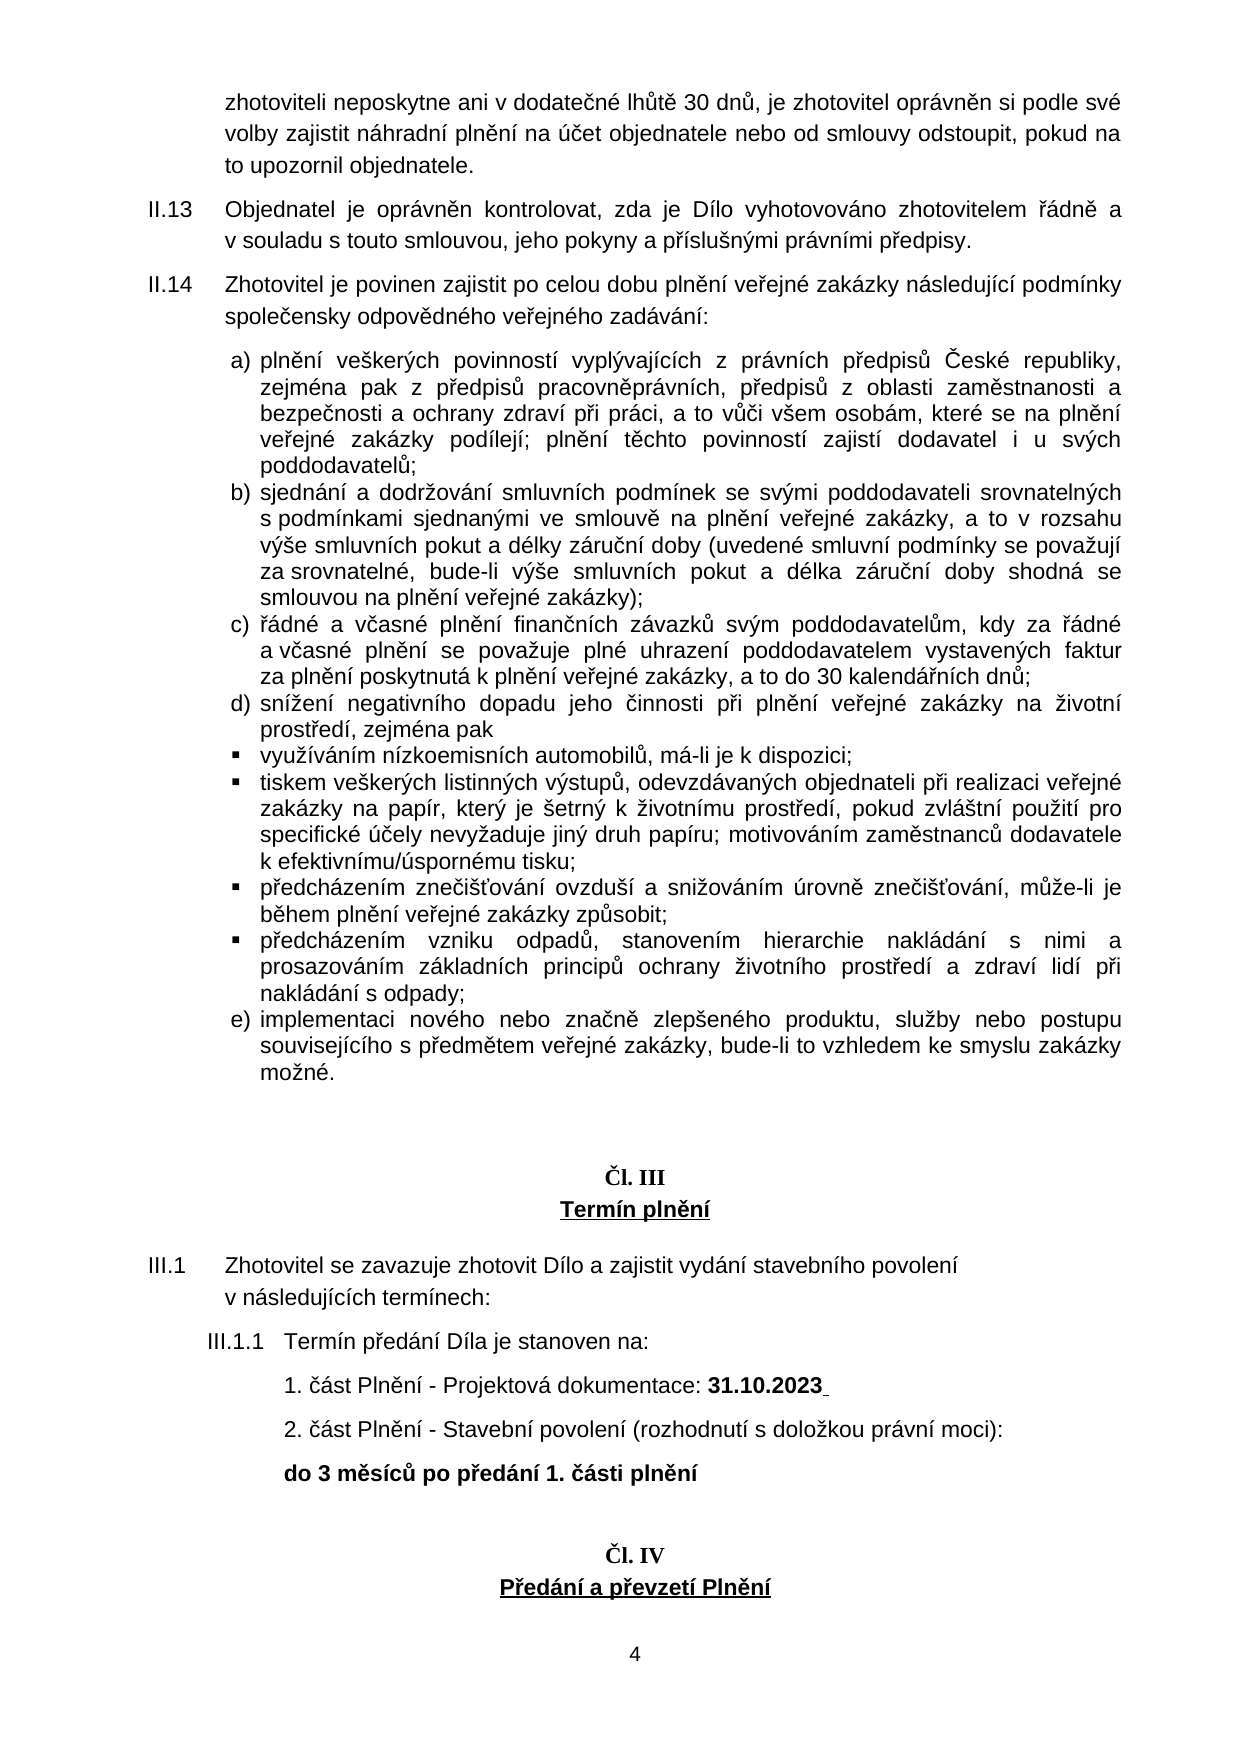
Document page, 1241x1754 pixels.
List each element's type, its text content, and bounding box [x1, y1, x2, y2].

list tiskem veškerých listinných výstupů, odevzdávaných objednateli při realizaci veřejné zakázky na papír, který je šetrný k životnímu prostředí, pokud zvláštní použití pro specifické účely nevyžaduje jiný druh papíru; motivováním zaměstnanců dodavatele k efektivnímu/úspornému tisku; [230, 769, 1122, 874]
list řádné a včasné plnění finančních závazků svým poddodavatelům, kdy za řádné a včasné plnění se považuje plné uhrazení poddodavatelem vystavených faktur za plnění poskytnutá k plnění veřejné zakázky, a to do 30 kalendářních dnů; [230, 611, 1122, 690]
list Zhotovitel je povinen zajistit po celou dobu plnění veřejné zakázky následující podmínky společensky odpovědného veřejného zadávání: [148, 271, 1122, 329]
list do 3 měsíců po předání 1. části plnění [283, 1460, 1122, 1487]
list předcházením vzniku odpadů, stanovením hierarchie nakládání s nimi a prosazováním základních principů ochrany životního prostředí a zdraví lidí při nakládání s odpady; [230, 927, 1122, 1006]
text Termín plnění [148, 1164, 1122, 1222]
list snížení negativního dopadu jeho činnosti při plnění veřejné zakázky na životní prostředí, zejména pak [230, 690, 1122, 742]
list Termín předání Díla je stanoven na: [207, 1328, 1122, 1354]
list implementaci nového nebo značně zlepšeného produktu, služby nebo postupu souvisejícího s předmětem veřejné zakázky, bude-li to vzhledem ke smyslu zakázky možné. [230, 1006, 1122, 1085]
list 2. část Plnění - Stavební povolení (rozhodnutí s doložkou právní moci): [283, 1416, 1122, 1442]
text Předání a převzetí Plnění [148, 1542, 1122, 1600]
list 1. část Plnění - Projektová dokumentace: 31.10.2023 [283, 1372, 1122, 1398]
list využíváním nízkoemisních automobilů, má-li je k dispozici; [230, 742, 1122, 769]
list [148, 89, 1122, 178]
list sjednání a dodržování smluvních podmínek se svými poddodavateli srovnatelných s podmínkami sjednanými ve smlouvě na plnění veřejné zakázky, a to v rozsahu výše smluvních pokut a délky záruční doby (uvedené smluvní podmínky se považují za srovnatelné, bude-li výše smluvních pokut a délka záruční doby shodná se smlouvou na plnění veřejné zakázky); [230, 479, 1122, 611]
list předcházením znečišťování ovzduší a snižováním úrovně znečišťování, může-li je během plnění veřejné zakázky způsobit; [230, 874, 1122, 927]
list Objednatel je oprávněn kontrolovat, zda je Dílo vyhotovováno zhotovitelem řádně a v souladu s touto smlouvou, jeho pokyny a příslušnými právními předpisy. [148, 196, 1122, 254]
list plnění veškerých povinností vyplývajících z právních předpisů České republiky, zejména pak z předpisů pracovněprávních, předpisů z oblasti zaměstnanosti a bezpečnosti a ochrany zdraví při práci, a to vůči všem osobám, které se na plnění veřejné zakázky podílejí; plnění těchto povinností zajistí dodavatel i u svých poddodavatelů; [230, 347, 1122, 479]
list Zhotovitel se zavazuje zhotovit Dílo a zajistit vydání stavebního povolení v následujících termínech: [148, 1252, 1122, 1310]
